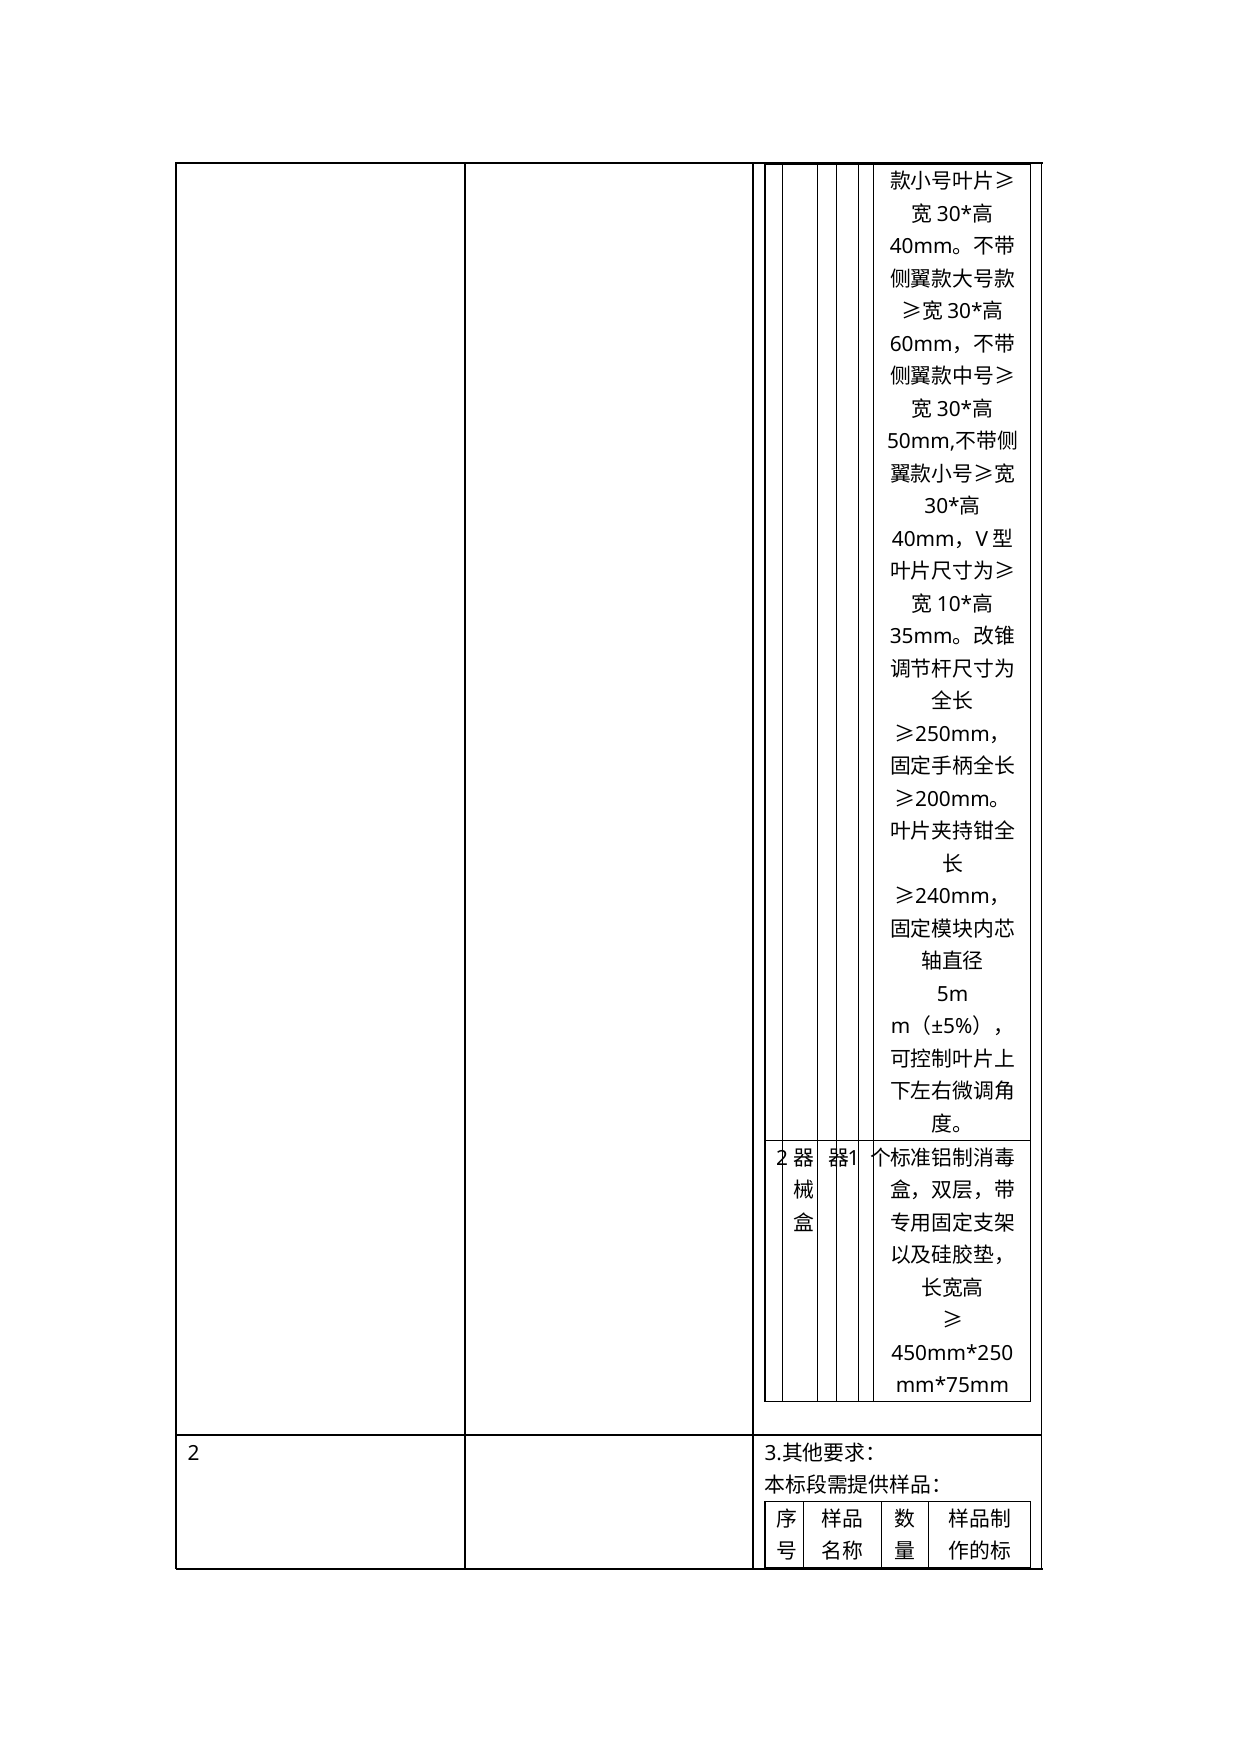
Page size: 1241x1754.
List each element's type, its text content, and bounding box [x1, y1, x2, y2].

table_cell 1 [177, 164, 464, 1434]
table_cell [466, 164, 752, 1434]
table_cell [466, 1436, 752, 1568]
table_cell 2 [177, 1436, 464, 1568]
